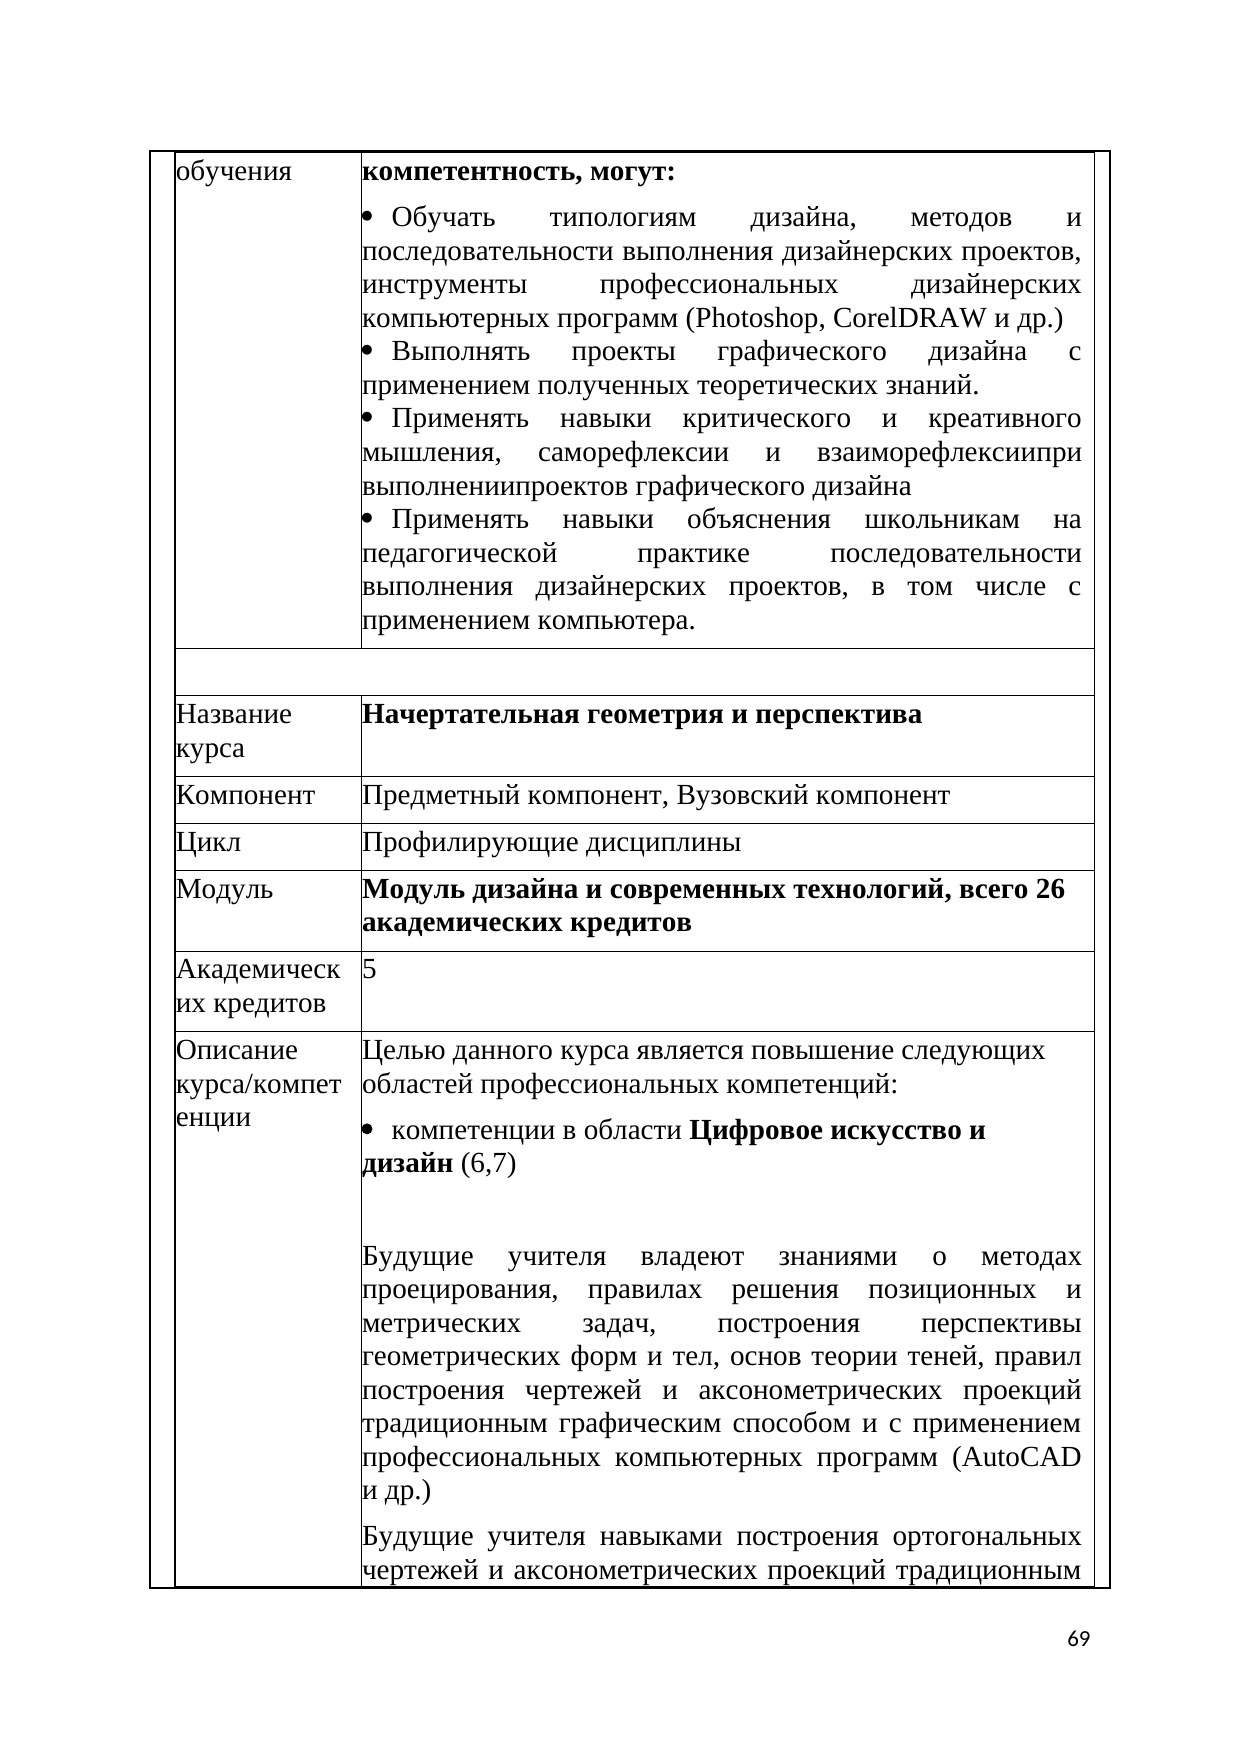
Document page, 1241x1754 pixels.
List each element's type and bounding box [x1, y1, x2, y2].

table_cell [362, 824, 1094, 870]
table_cell [176, 696, 361, 776]
table_cell [362, 777, 1094, 823]
table_cell [362, 1032, 1094, 1586]
table_cell [176, 649, 1094, 695]
table_cell [176, 871, 361, 951]
table_cell [176, 777, 361, 823]
table_cell [176, 824, 361, 870]
table_cell [151, 152, 174, 1587]
table_cell [176, 153, 361, 648]
table_cell [1095, 152, 1109, 1587]
table_cell [176, 1032, 361, 1586]
table_cell [362, 153, 1094, 648]
table_cell [362, 871, 1094, 951]
table_cell [362, 696, 1094, 776]
